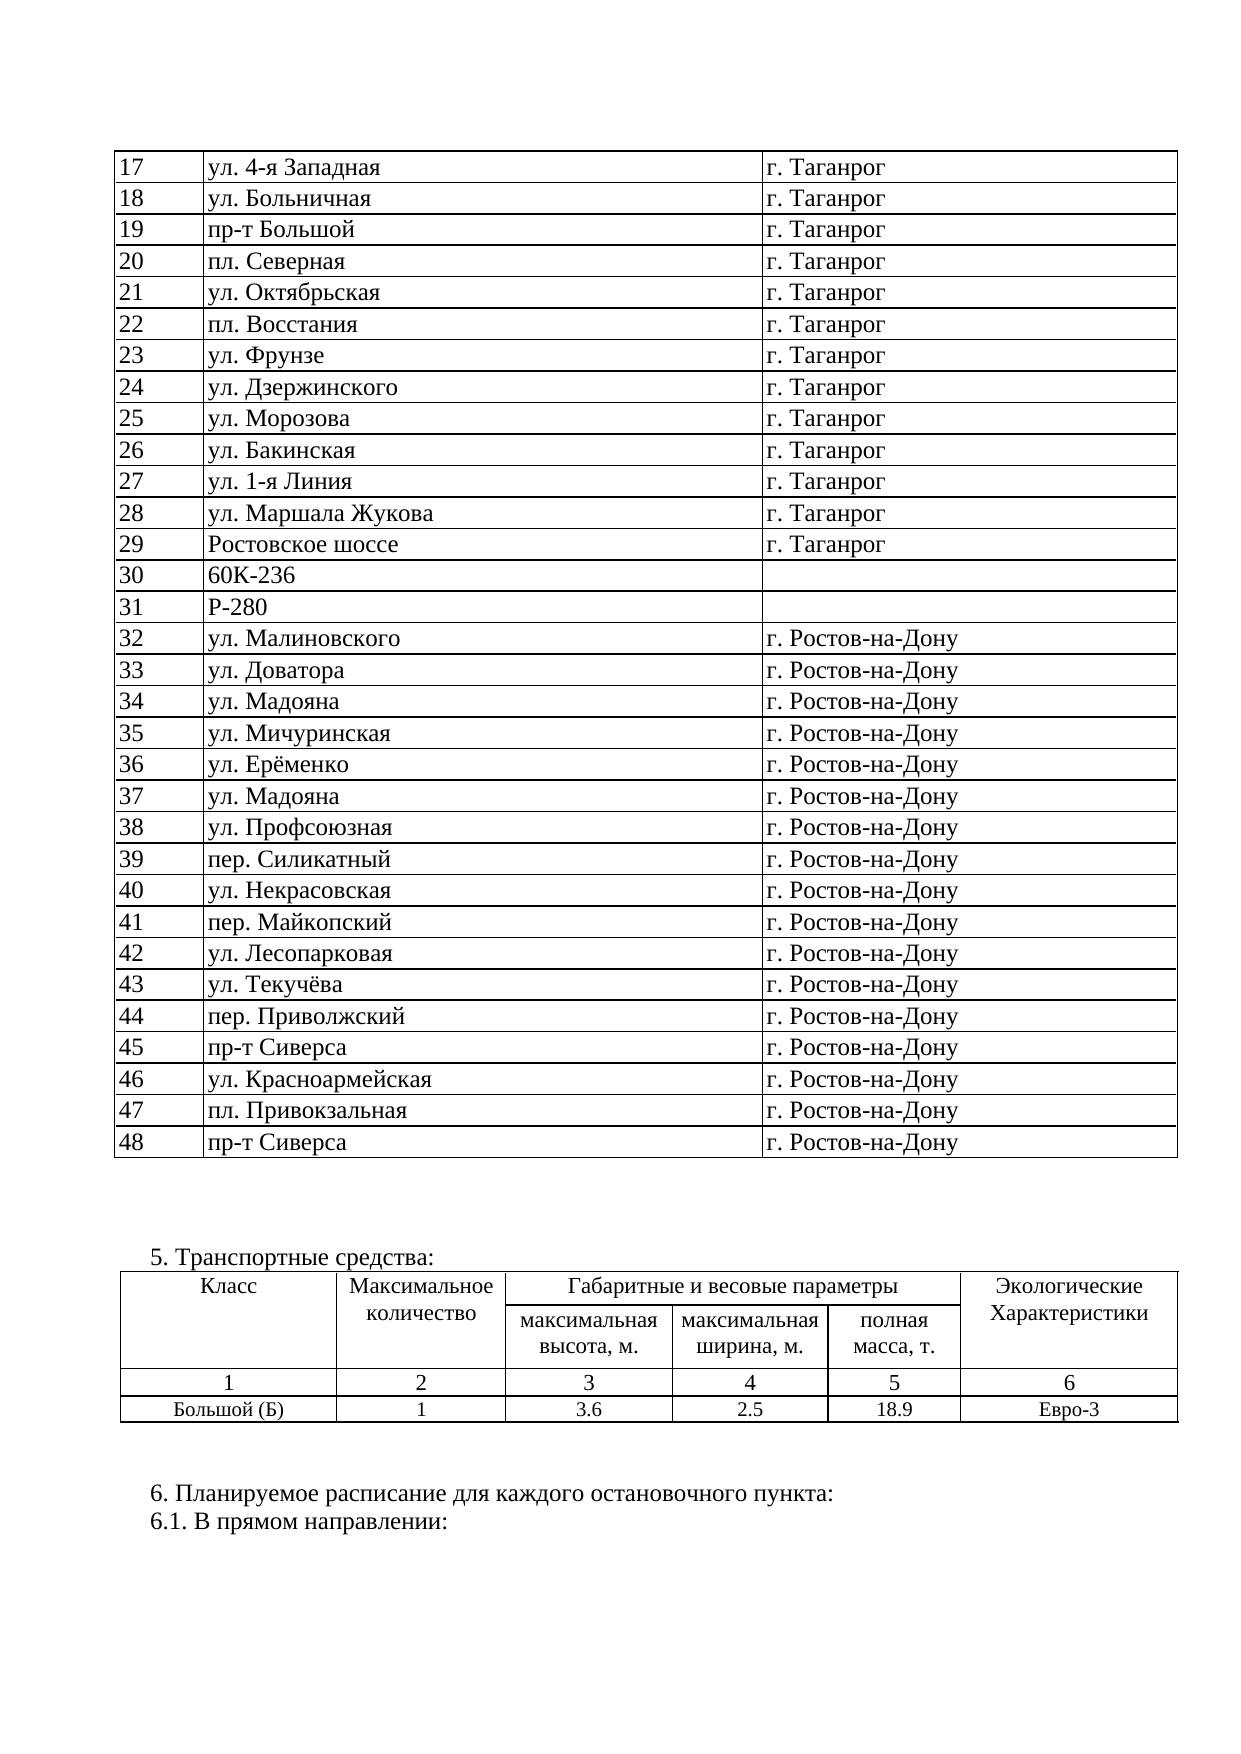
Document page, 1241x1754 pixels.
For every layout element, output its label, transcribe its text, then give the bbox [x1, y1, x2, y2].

table_cell 39 [115, 843, 203, 873]
table_cell г. Ростов-на-Дону [763, 999, 1177, 1031]
table_cell 36 [115, 749, 203, 779]
table_cell г. Таганрог [763, 152, 1177, 181]
table_cell 46 [115, 1063, 203, 1094]
table_cell г. Таганрог [763, 433, 1177, 464]
table_cell 2 [337, 1369, 505, 1395]
table_header Экологические Характеристики [961, 1272, 1177, 1367]
table_cell 5 [829, 1369, 960, 1395]
table_cell г. Ростов-на-Дону [763, 811, 1177, 842]
table_cell ул. Профсоюзная [204, 812, 762, 842]
table_cell 38 [115, 812, 203, 842]
table_cell ул. Ерёменко [204, 749, 762, 779]
table_cell 35 [115, 717, 203, 748]
table_cell г. Таганрог [763, 370, 1177, 402]
table_cell пр-т Большой [204, 215, 762, 244]
table_cell ул. 4-я Западная [204, 152, 762, 181]
table_header Максимальное количество [337, 1272, 505, 1367]
table_cell ул. Некрасовская [204, 875, 762, 905]
table_cell г. Таганрог [763, 402, 1177, 433]
table_cell 32 [115, 623, 203, 653]
table_cell г. Ростов-на-Дону [763, 1062, 1177, 1094]
table_cell 26 [115, 434, 203, 464]
table_cell пл. Привокзальная [204, 1095, 762, 1125]
table_cell Евро-3 [961, 1397, 1177, 1421]
table_cell г. Ростов-на-Дону [763, 1125, 1177, 1157]
table_cell г. Ростов-на-Дону [763, 905, 1177, 936]
table_cell пр-т Сиверса [204, 1032, 762, 1062]
table_cell пл. Северная [204, 246, 762, 276]
table_cell г. Таганрог [763, 528, 1177, 559]
table_cell г. Ростов-на-Дону [763, 968, 1177, 999]
table_cell 31 [115, 591, 203, 622]
table_cell 48 [115, 1126, 203, 1157]
table_cell 23 [115, 340, 203, 370]
table_cell 2.5 [673, 1397, 827, 1421]
table_cell г. Ростов-на-Дону [763, 1094, 1177, 1125]
table_cell г. Таганрог [763, 244, 1177, 276]
table_cell 28 [115, 497, 203, 527]
table_cell 3 [506, 1369, 672, 1395]
table_cell 1 [121, 1369, 336, 1395]
text 6.1. В прямом направлении: [150, 1506, 1090, 1535]
table_cell г. Ростов-на-Дону [763, 748, 1177, 779]
table_cell ул. Мадояна [204, 686, 762, 716]
table_cell 24 [115, 371, 203, 402]
table_cell ул. Малиновского [204, 623, 762, 653]
text 6. Планируемое расписание для каждого остановочного пункта: [150, 1478, 1090, 1506]
table_cell ул. Текучёва [204, 970, 762, 999]
table_cell г. Таганрог [763, 339, 1177, 370]
table_cell 19 [115, 214, 203, 244]
table_cell 45 [115, 1032, 203, 1062]
table_cell г. Таганрог [763, 213, 1177, 244]
table_cell 3.6 [506, 1397, 672, 1421]
table_cell г. Таганрог [763, 496, 1177, 527]
table_cell 6 [961, 1369, 1177, 1395]
table_cell пр-т Сиверса [204, 1127, 762, 1157]
table_cell полная масса, т. [829, 1306, 960, 1367]
table_cell г. Ростов-на-Дону [763, 936, 1177, 968]
table_cell ул. Лесопарковая [204, 938, 762, 968]
table_cell 27 [115, 466, 203, 496]
table_cell 25 [115, 403, 203, 433]
table_cell 40 [115, 875, 203, 905]
table_cell Большой (Б) [121, 1397, 336, 1421]
table_cell пер. Силикатный [204, 844, 762, 873]
table_cell 42 [115, 938, 203, 968]
table_cell [763, 559, 1177, 590]
table_cell г. Ростов-на-Дону [763, 779, 1177, 811]
table_cell 30 [115, 560, 203, 590]
table_header Габаритные и весовые параметры [506, 1272, 960, 1304]
table_cell максимальная высота, м. [506, 1306, 672, 1367]
table_cell Р-280 [204, 592, 762, 622]
table_cell ул. Красноармейская [204, 1064, 762, 1094]
table_cell 60К-236 [204, 561, 762, 590]
table_cell г. Таганрог [763, 465, 1177, 496]
table_cell 18.9 [829, 1397, 960, 1421]
table_cell 29 [115, 529, 203, 559]
table_cell ул. Мичуринская [204, 718, 762, 748]
table_cell ул. Морозова [204, 403, 762, 433]
table_cell г. Ростов-на-Дону [763, 685, 1177, 716]
table_cell максимальная ширина, м. [673, 1306, 827, 1367]
table_cell г. Ростов-на-Дону [763, 622, 1177, 653]
table_cell 17 [115, 152, 203, 181]
table_cell [763, 590, 1177, 622]
table_cell 47 [115, 1095, 203, 1125]
table_cell ул. Больничная [204, 183, 762, 213]
table_cell ул. 1-я Линия [204, 466, 762, 496]
table_cell 22 [115, 308, 203, 339]
table_cell 44 [115, 1000, 203, 1031]
table_cell ул. Мадояна [204, 781, 762, 811]
table_cell г. Ростов-на-Дону [763, 716, 1177, 748]
table_cell 34 [115, 686, 203, 716]
table_cell г. Ростов-на-Дону [763, 874, 1177, 905]
table_cell ул. Бакинская [204, 435, 762, 464]
table_cell пер. Приволжский [204, 1001, 762, 1031]
table_cell пер. Майкопский [204, 907, 762, 936]
table_cell пл. Восстания [204, 309, 762, 339]
table_cell 1 [337, 1397, 505, 1421]
table_cell ул. Октябрьская [204, 277, 762, 307]
table_cell г. Ростов-на-Дону [763, 653, 1177, 685]
table_cell 18 [115, 183, 203, 213]
table_cell г. Таганрог [763, 276, 1177, 307]
text 5. Транспортные средства: [150, 1242, 1090, 1271]
table_cell 43 [115, 969, 203, 999]
table_cell 4 [673, 1369, 827, 1395]
table_cell 41 [115, 906, 203, 936]
table_cell 21 [115, 277, 203, 307]
table_cell ул. Маршала Жукова [204, 498, 762, 527]
table_cell г. Ростов-на-Дону [763, 1031, 1177, 1062]
table_cell г. Таганрог [763, 307, 1177, 339]
table_cell ул. Доватора [204, 655, 762, 685]
table_cell 33 [115, 654, 203, 685]
table_cell ул. Дзержинского [204, 372, 762, 402]
table_cell г. Таганрог [763, 181, 1177, 213]
table_cell ул. Фрунзе [204, 340, 762, 370]
table_cell г. Ростов-на-Дону [763, 842, 1177, 873]
table_header Класс [121, 1272, 336, 1367]
table_cell 37 [115, 780, 203, 811]
table_cell Ростовское шоссе [204, 529, 762, 559]
table_cell 20 [115, 245, 203, 276]
